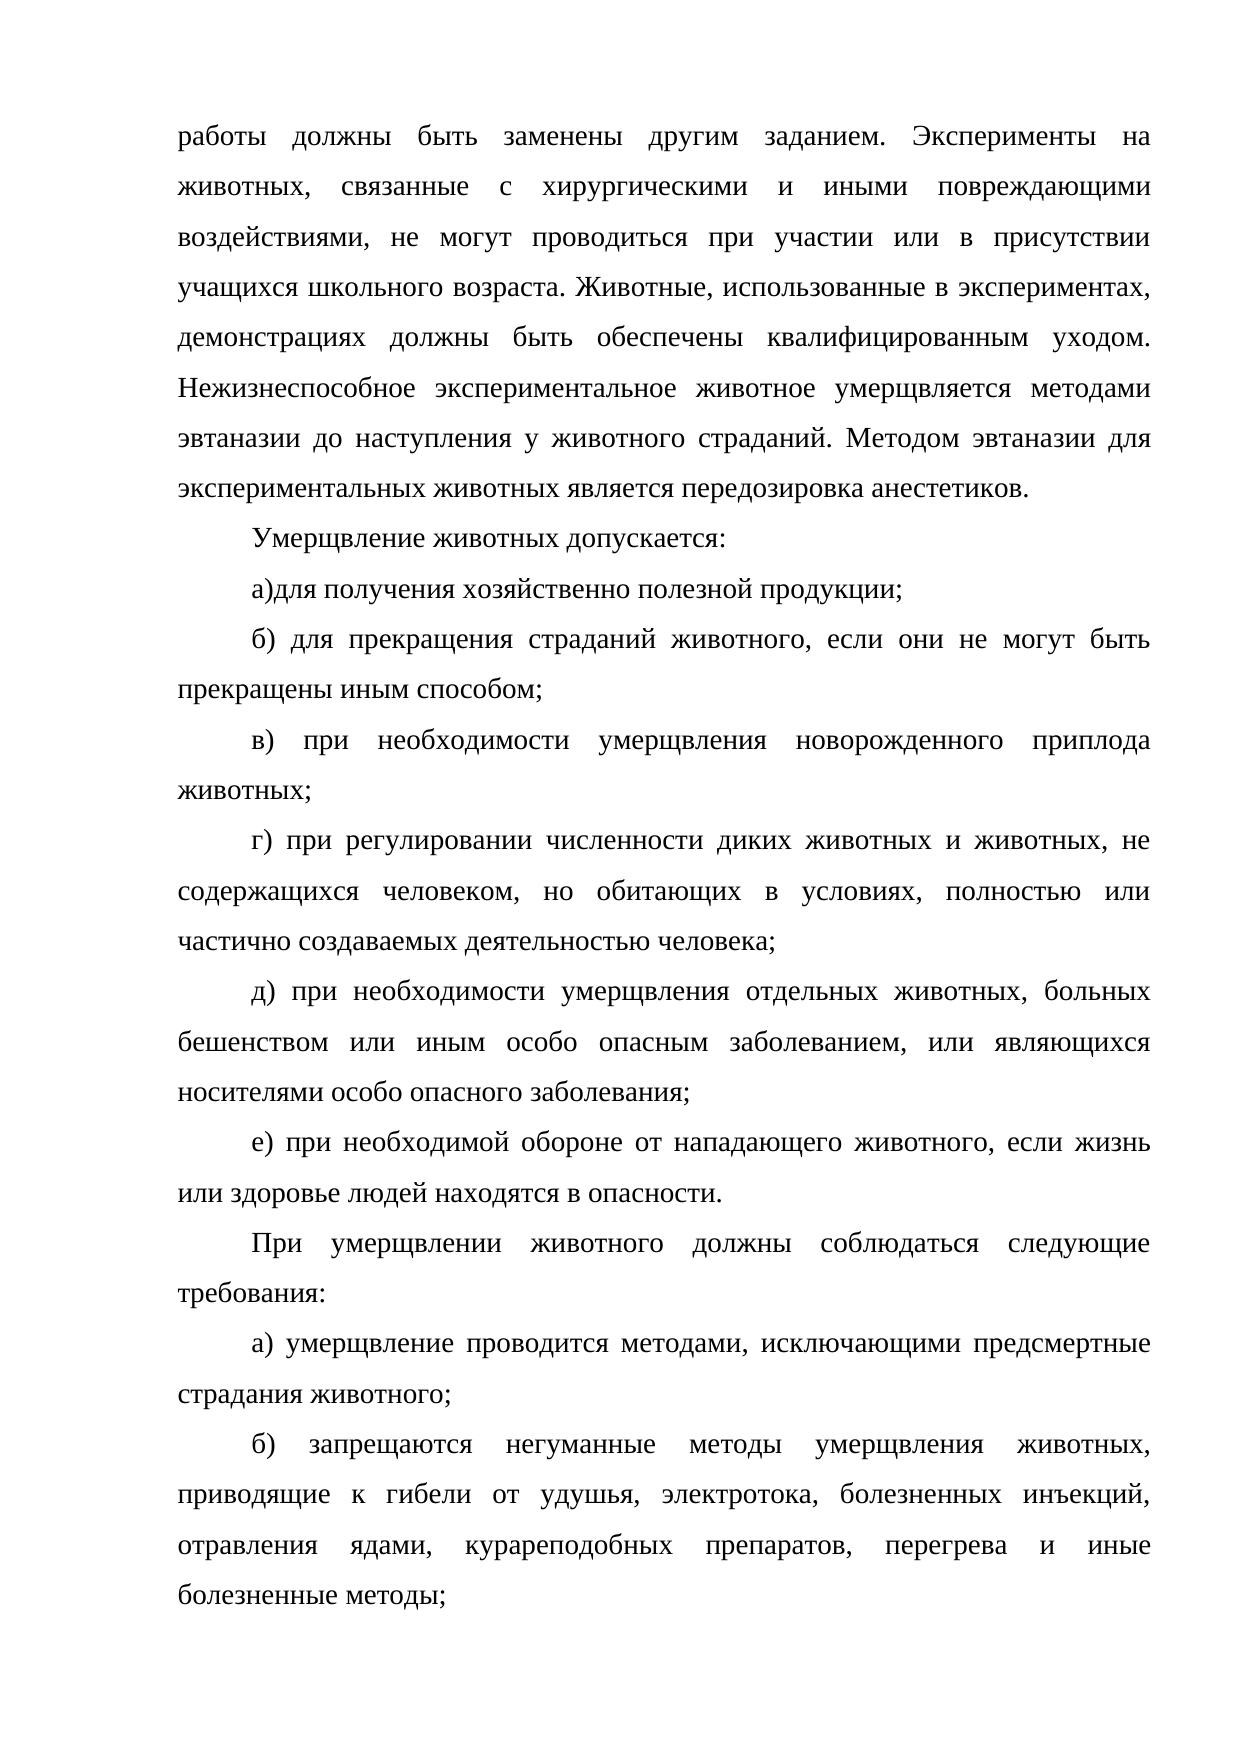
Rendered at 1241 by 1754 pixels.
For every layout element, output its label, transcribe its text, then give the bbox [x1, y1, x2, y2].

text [177, 118, 1152, 504]
text При умерщвлении животного должны соблюдаться следующие требования: [177, 1225, 1152, 1309]
text в) при необходимости умерщвления новорожденного приплода животных; [177, 722, 1152, 806]
text д) при необходимости умерщвления отдельных животных, больных бешенством или иным особо опасным заболеванием, или являющихся носителями особо опасного заболевания; [177, 973, 1152, 1108]
text а) умерщвление проводится методами, исключающими предсмертные страдания животного; [177, 1326, 1152, 1409]
text б) для прекращения страданий животного, если они не могут быть прекращены иным способом; [177, 621, 1152, 705]
text а)для получения хозяйственно полезной продукции; [177, 571, 1152, 604]
text б) запрещаются негуманные методы умерщвления животных, приводящие к гибели от удушья, электротока, болезненных инъекций, отравления ядами, курареподобных препаратов, перегрева и иные болезненные методы; [177, 1426, 1152, 1611]
text Умерщвление животных допускается: [177, 521, 1152, 554]
text е) при необходимой обороне от нападающего животного, если жизнь или здоровье людей находятся в опасности. [177, 1124, 1152, 1208]
text г) при регулировании численности диких животных и животных, не содержащихся человеком, но обитающих в условиях, полностью или частично создаваемых деятельностью человека; [177, 822, 1152, 957]
